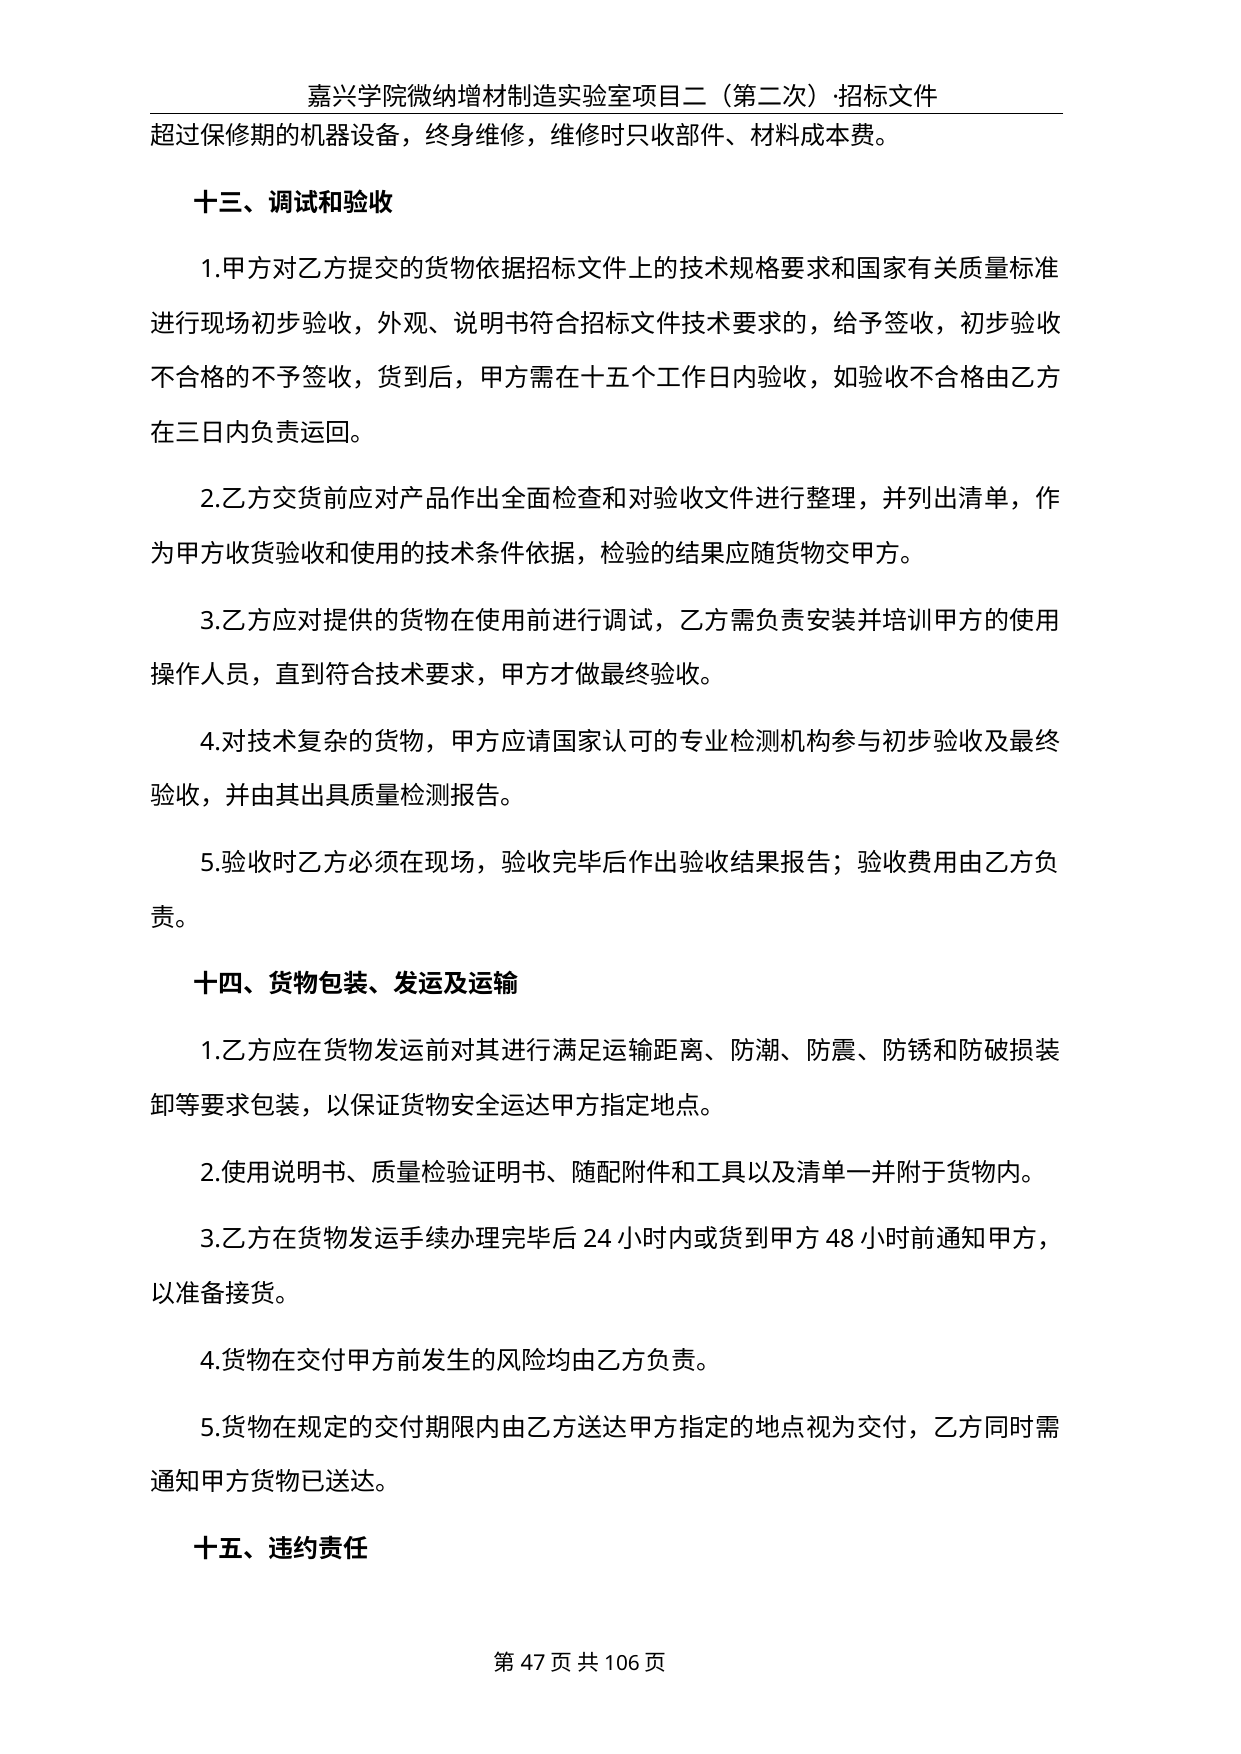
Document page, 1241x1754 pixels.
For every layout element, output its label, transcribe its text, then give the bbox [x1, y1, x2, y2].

text 2.乙方交货前应对产品作出全面检查和对验收文件进行整理，并列出清单，作为甲方收货验收和使用的技术条件依据，检验的结果应随货物交甲方。 [150, 479, 1063, 569]
text 5.验收时乙方必须在现场，验收完毕后作出验收结果报告；验收费用由乙方负责。 [150, 843, 1063, 933]
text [150, 115, 1063, 151]
text 3.乙方应对提供的货物在使用前进行调试，乙方需负责安装并培训甲方的使用操作人员，直到符合技术要求，甲方才做最终验收。 [150, 600, 1063, 691]
text 十四、货物包装、发运及运输 [150, 964, 1063, 1000]
text 1.乙方应在货物发运前对其进行满足运输距离、防潮、防震、防锈和防破损装卸等要求包装，以保证货物安全运达甲方指定地点。 [150, 1031, 1063, 1121]
text 十三、调试和验收 [150, 182, 1063, 218]
text 十五、违约责任 [150, 1528, 1063, 1564]
text 2.使用说明书、质量检验证明书、随配附件和工具以及清单一并附于货物内。 [150, 1152, 1063, 1188]
text 4.货物在交付甲方前发生的风险均由乙方负责。 [150, 1340, 1063, 1376]
text 4.对技术复杂的货物，甲方应请国家认可的专业检测机构参与初步验收及最终验收，并由其出具质量检测报告。 [150, 721, 1063, 812]
text 5.货物在规定的交付期限内由乙方送达甲方指定的地点视为交付，乙方同时需通知甲方货物已送达。 [150, 1407, 1063, 1498]
text 3.乙方在货物发运手续办理完毕后24小时内或货到甲方48小时前通知甲方，以准备接货。 [150, 1219, 1063, 1309]
text 1.甲方对乙方提交的货物依据招标文件上的技术规格要求和国家有关质量标准进行现场初步验收，外观、说明书符合招标文件技术要求的，给予签收，初步验收不合格的不予签收，货到后，甲方需在十五个工作日内验收，如验收不合格由乙方在三日内负责运回。 [150, 249, 1063, 448]
